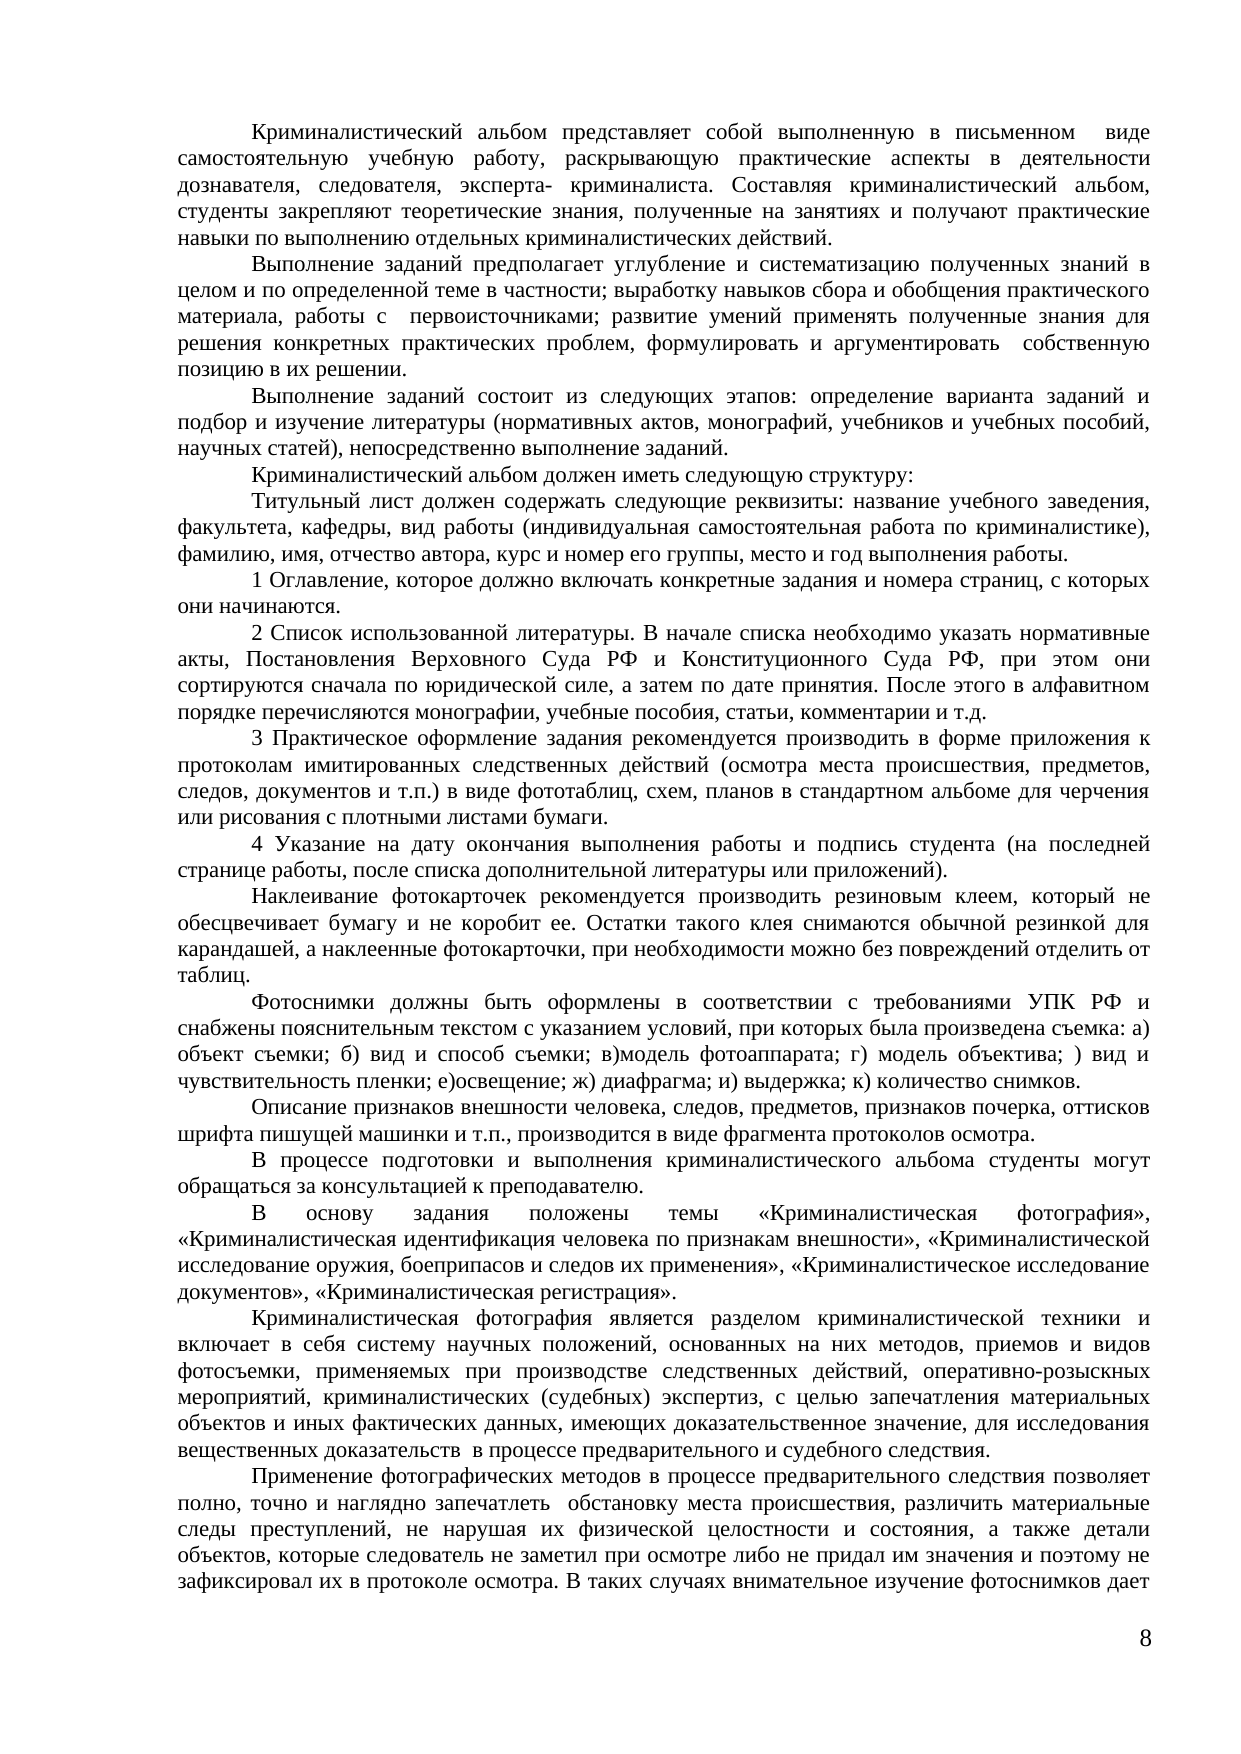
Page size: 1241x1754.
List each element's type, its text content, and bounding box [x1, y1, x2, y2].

text В основу задания положены темы «Криминалистическая фотография», «Криминалистическая идентификация человека по признакам внешности», «Криминалистической исследование оружия, боеприпасов и следов их применения», «Криминалистическое исследование документов», «Криминалистическая регистрация». [177, 1199, 1152, 1304]
text Криминалистический альбом представляет собой выполненную в письменном виде самостоятельную учебную работу, раскрывающую практические аспекты в деятельности дознавателя, следователя, эксперта- криминалиста. Составляя криминалистический альбом, студенты закрепляют теоретические знания, полученные на занятиях и получают практические навыки по выполнению отдельных криминалистических действий. [177, 118, 1152, 250]
text Выполнение заданий состоит из следующих этапов: определение варианта заданий и подбор и изучение литературы (нормативных актов, монографий, учебников и учебных пособий, научных статей), непосредственно выполнение заданий. [177, 382, 1152, 461]
text 2 Список использованной литературы. В начале списка необходимо указать нормативные акты, Постановления Верховного Суда РФ и Конституционного Суда РФ, при этом они сортируются сначала по юридической силе, а затем по дате принятия. После этого в алфавитном порядке перечисляются монографии, учебные пособия, статьи, комментарии и т.д. [177, 619, 1152, 724]
text Криминалистическая фотография является разделом криминалистической техники и включает в себя систему научных положений, основанных на них методов, приемов и видов фотосъемки, применяемых при производстве следственных действий, оперативно-розыскных мероприятий, криминалистических (судебных) экспертиз, с целью запечатления материальных объектов и иных фактических данных, имеющих доказательственное значение, для исследования вещественных доказательств в процессе предварительного и судебного следствия. [177, 1304, 1152, 1462]
text Титульный лист должен содержать следующие реквизиты: название учебного заведения, факультета, кафедры, вид работы (индивидуальная самостоятельная работа по криминалистике), фамилию, имя, отчество автора, курс и номер его группы, место и год выполнения работы. [177, 487, 1152, 566]
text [177, 1462, 1152, 1594]
text 1 Оглавление, которое должно включать конкретные задания и номера страниц, с которых они начинаются. [177, 566, 1152, 619]
text В процессе подготовки и выполнения криминалистического альбома студенты могут обращаться за консультацией к преподавателю. [177, 1146, 1152, 1199]
text Выполнение заданий предполагает углубление и систематизацию полученных знаний в целом и по определенной теме в частности; выработку навыков сбора и обобщения практического материала, работы с первоисточниками; развитие умений применять полученные знания для решения конкретных практических проблем, формулировать и аргументировать собственную позицию в их решении. [177, 250, 1152, 382]
text Наклеивание фотокарточек рекомендуется производить резиновым клеем, который не обесцвечивает бумагу и не коробит ее. Остатки такого клея снимаются обычной резинкой для карандашей, а наклеенные фотокарточки, при необходимости можно без повреждений отделить от таблиц. [177, 882, 1152, 988]
text 4 Указание на дату окончания выполнения работы и подпись студента (на последней странице работы, после списка дополнительной литературы или приложений). [177, 830, 1152, 882]
text Описание признаков внешности человека, следов, предметов, признаков почерка, оттисков шрифта пишущей машинки и т.п., производится в виде фрагмента протоколов осмотра. [177, 1093, 1152, 1146]
text Фотоснимки должны быть оформлены в соответствии с требованиями УПК РФ и снабжены пояснительным текстом с указанием условий, при которых была произведена съемка: а) объект съемки; б) вид и способ съемки; в)модель фотоаппарата; г) модель объектива; ) вид и чувствительность пленки; е)освещение; ж) диафрагма; и) выдержка; к) количество снимков. [177, 988, 1152, 1093]
text 3 Практическое оформление задания рекомендуется производить в форме приложения к протоколам имитированных следственных действий (осмотра места происшествия, предметов, следов, документов и т.п.) в виде фототаблиц, схем, планов в стандартном альбоме для черчения или рисования с плотными листами бумаги. [177, 724, 1152, 830]
text Криминалистический альбом должен иметь следующую структуру: [177, 461, 1152, 487]
